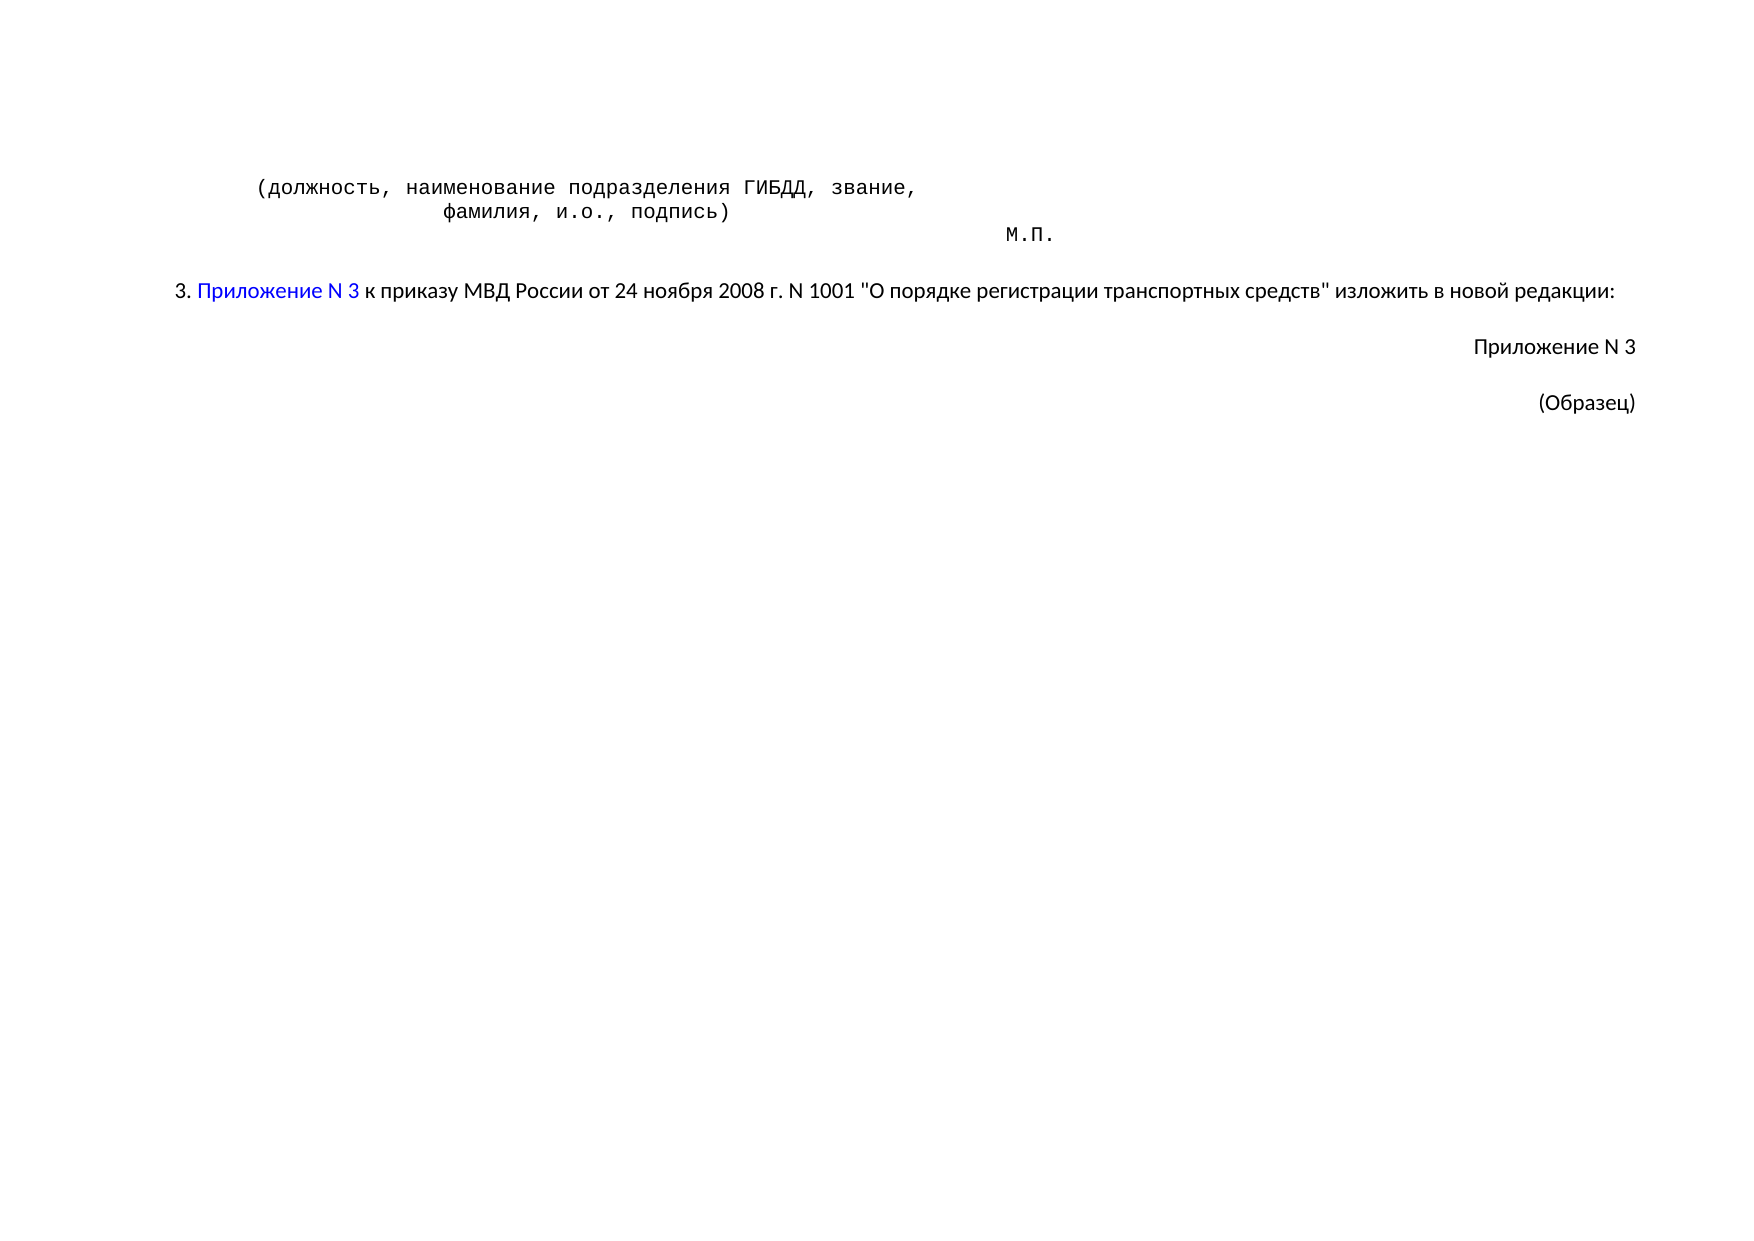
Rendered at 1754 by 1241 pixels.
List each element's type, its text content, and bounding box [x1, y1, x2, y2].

text фамилия, и.о., подпись) [118, 201, 1636, 224]
text М.П. [118, 224, 1636, 248]
text 3. Приложение N 3 к приказу МВД России от 24 ноября 2008 г. N 1001 "О порядке регистрации транспортных средств" изложить в новой редакции: [118, 276, 1636, 304]
text (должность, наименование подразделения ГИБДД, звание, [118, 177, 1636, 201]
text Приложение N 3 [118, 332, 1636, 360]
text (Образец) [118, 388, 1636, 416]
